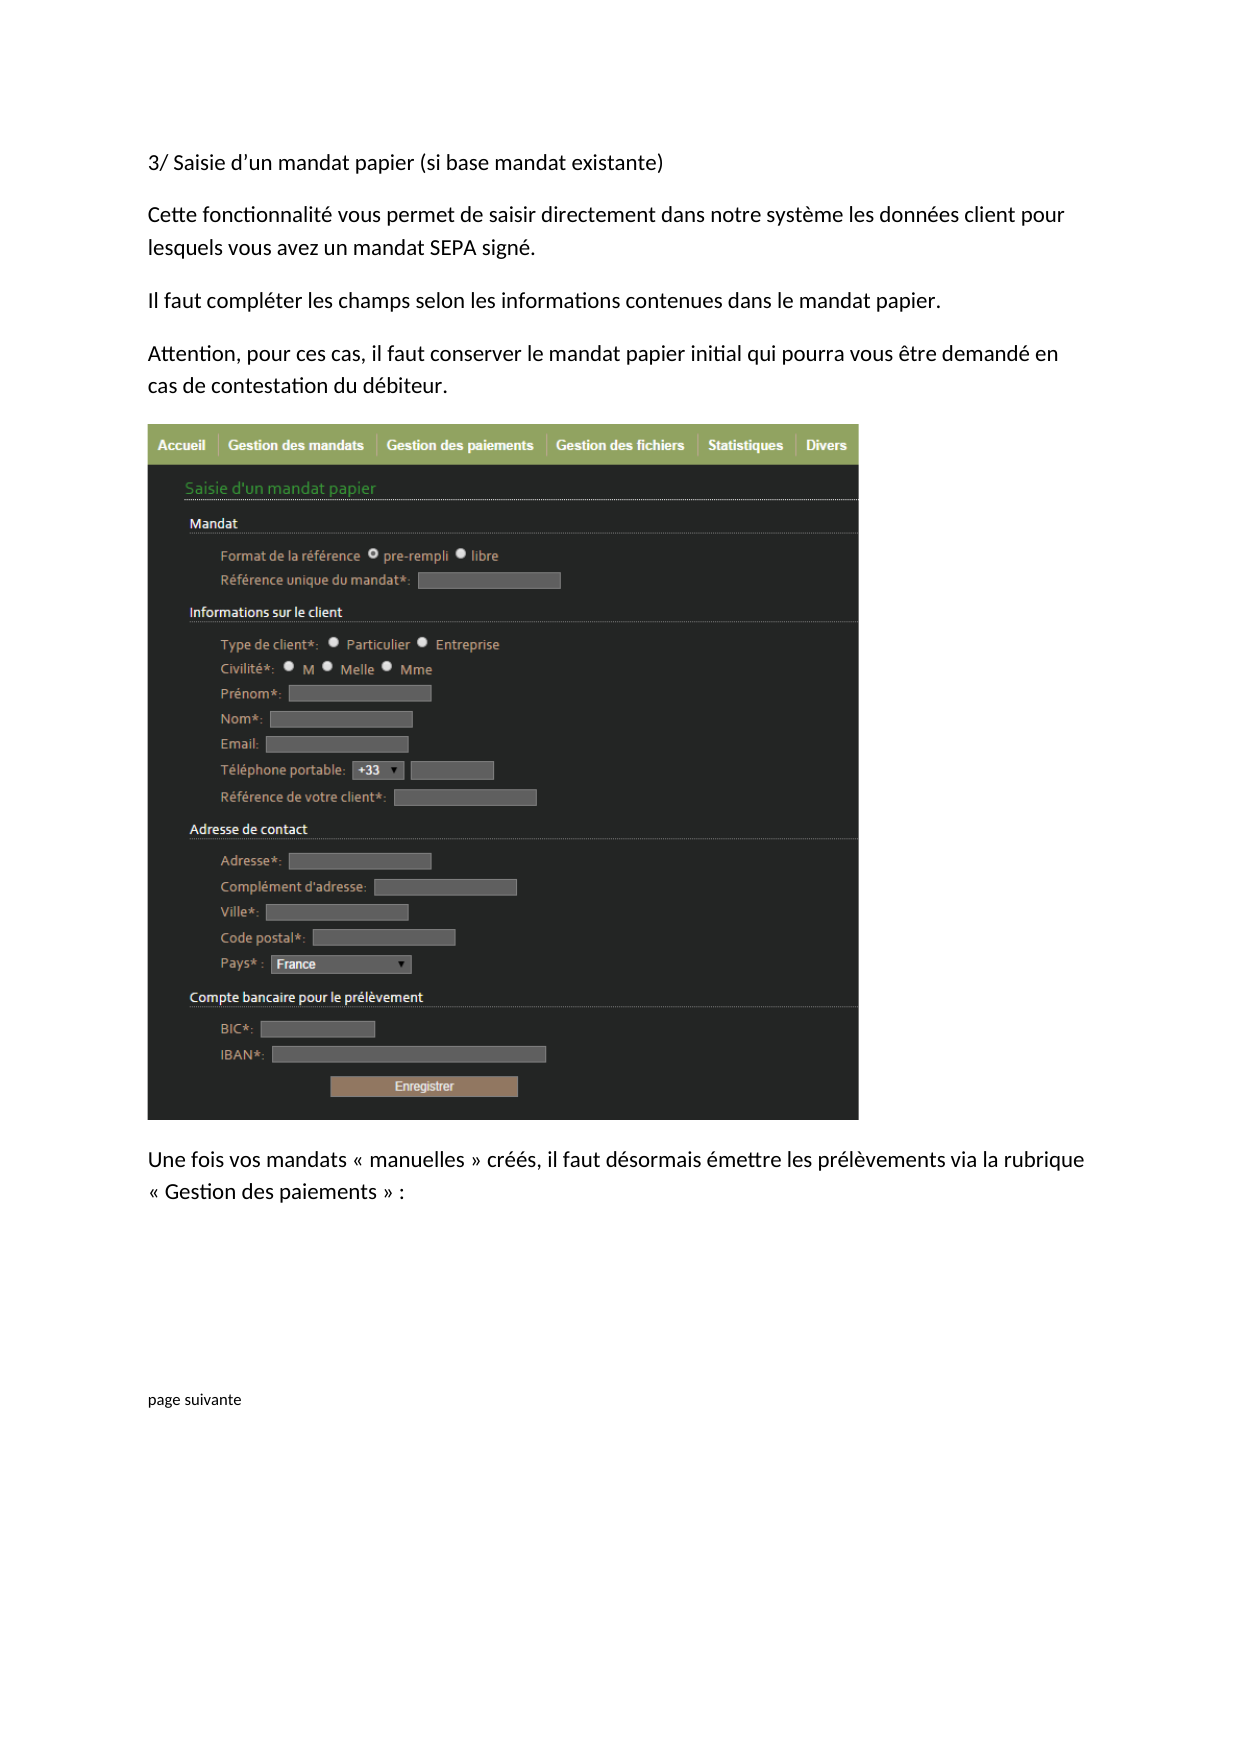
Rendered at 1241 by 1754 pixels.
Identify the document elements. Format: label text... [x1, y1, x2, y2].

text 3/ Saisie d’un mandat papier (si base mandat existante) [148, 148, 1093, 176]
picture [147, 424, 859, 1120]
text Il faut compléter les champs selon les informations contenues dans le mandat papier. [148, 286, 1093, 314]
text page suivante [148, 1389, 1093, 1409]
text Attention, pour ces cas, il faut conserver le mandat papier initial qui pourra vous être demandé en cas de contestation du débiteur. [148, 339, 1093, 399]
text Cette fonctionnalité vous permet de saisir directement dans notre système les données client pour lesquels vous avez un mandat SEPA signé. [148, 201, 1093, 261]
text Une fois vos mandats « manuelles » créés, il faut désormais émettre les prélèvements via la rubrique « Gestion des paiements » : [148, 1145, 1093, 1205]
